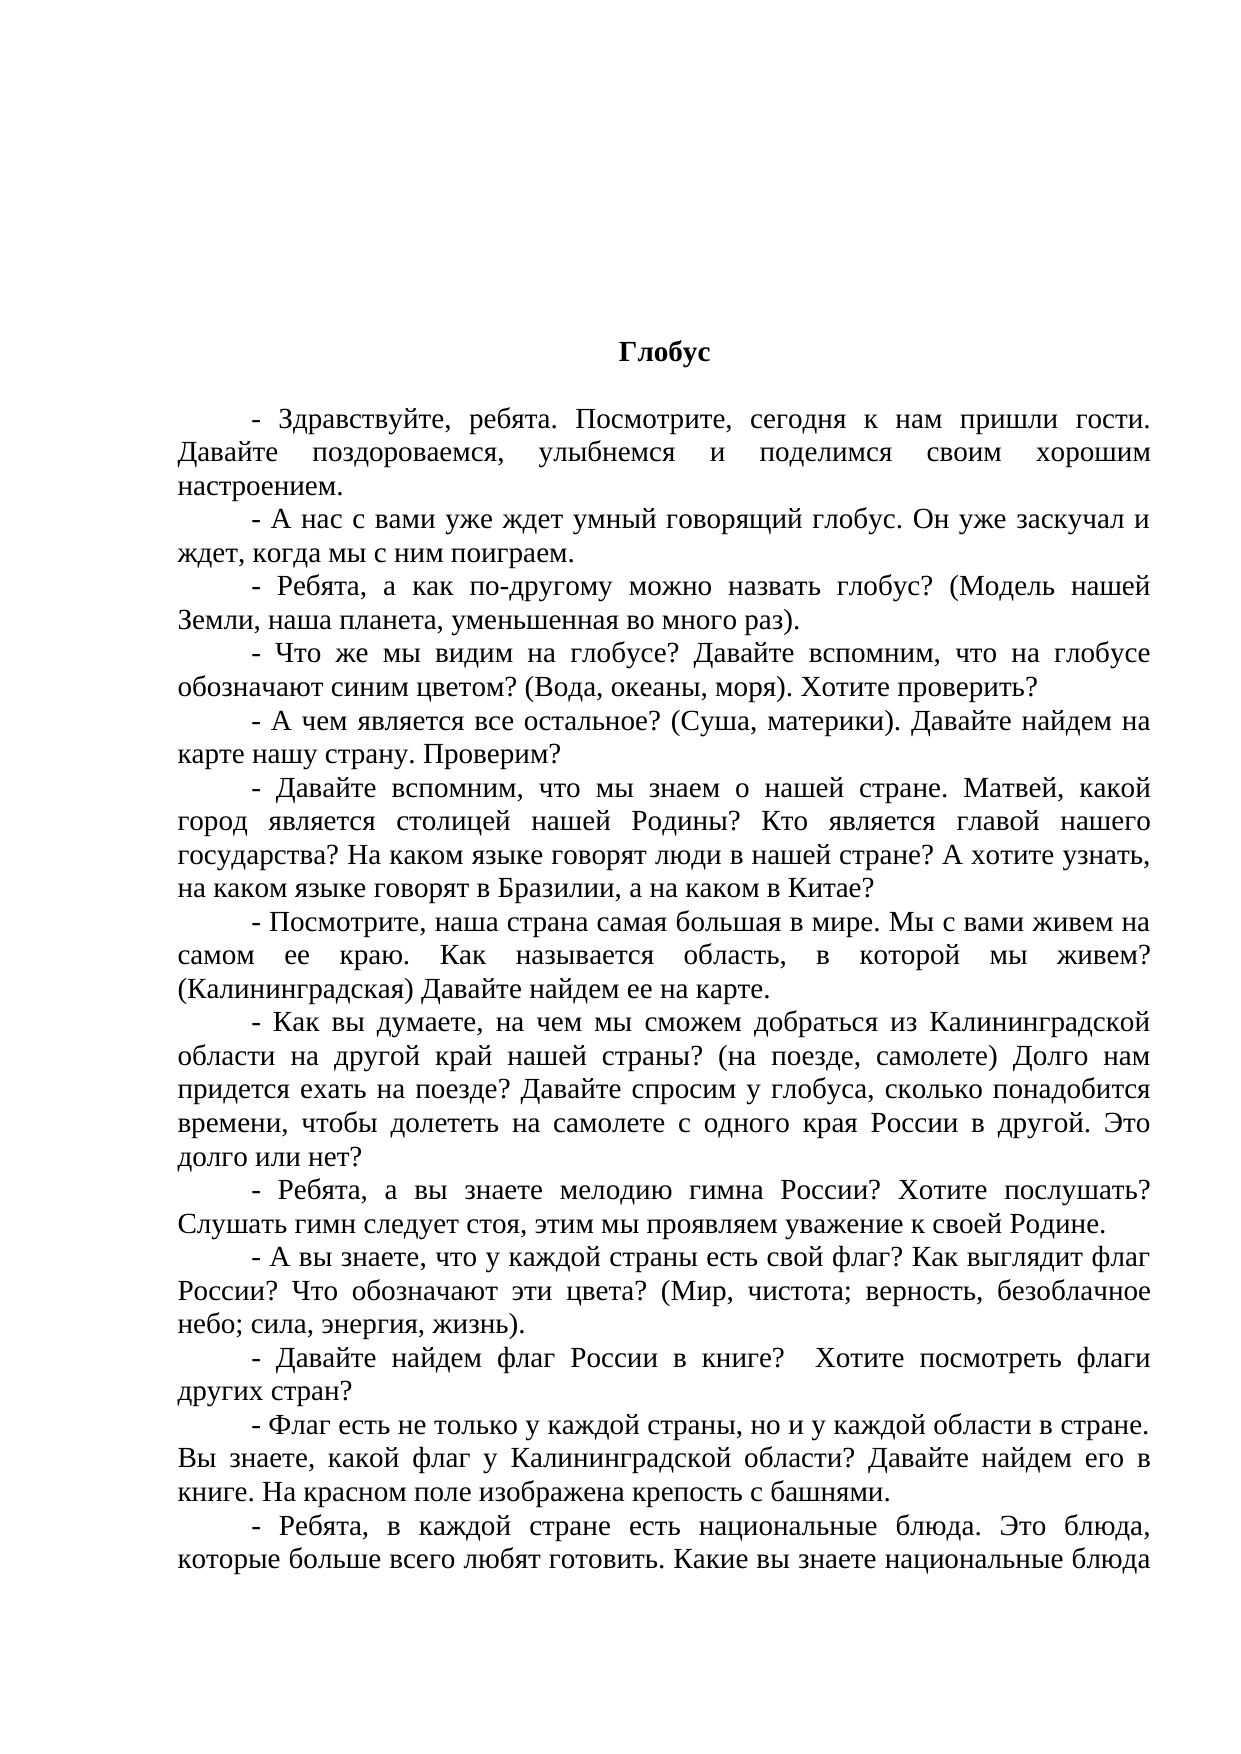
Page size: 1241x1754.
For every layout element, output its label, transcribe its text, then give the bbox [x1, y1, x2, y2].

text - Здравствуйте, ребята. Посмотрите, сегодня к нам пришли гости. Давайте поздороваемся, улыбнемся и поделимся своим хорошим настроением. [177, 401, 1152, 501]
text - А нас с вами уже ждет умный говорящий глобус. Он уже заскучал и ждет, когда мы с ним поиграем. [177, 501, 1152, 568]
text - Что же мы видим на глобусе? Давайте вспомним, что на глобусе обозначают синим цветом? (Вода, океаны, моря). Хотите проверить? [177, 636, 1152, 703]
text - Посмотрите, наша страна самая большая в мире. Мы с вами живем на самом ее краю. Как называется область, в которой мы живем? (Калининградская) Давайте найдем ее на карте. [177, 904, 1152, 1004]
text - Флаг есть не только у каждой страны, но и у каждой области в стране. Вы знаете, какой флаг у Калининградской области? Давайте найдем его в книге. На красном поле изображена крепость с башнями. [177, 1407, 1152, 1508]
text - А вы знаете, что у каждой страны есть свой флаг? Как выглядит флаг России? Что обозначают эти цвета? (Мир, чистота; верность, безоблачное небо; сила, энергия, жизнь). [177, 1239, 1152, 1340]
text - Давайте вспомним, что мы знаем о нашей стране. Матвей, какой город является столицей нашей Родины? Кто является главой нашего государства? На каком языке говорят люди в нашей стране? А хотите узнать, на каком языке говорят в Бразилии, а на каком в Китае? [177, 770, 1152, 904]
text - Давайте найдем флаг России в книге? Хотите посмотреть флаги других стран? [177, 1340, 1152, 1407]
text - А чем является все остальное? (Суша, материки). Давайте найдем на карте нашу страну. Проверим? [177, 703, 1152, 770]
text - Как вы думаете, на чем мы сможем добраться из Калининградской области на другой край нашей страны? (на поезде, самолете) Долго нам придется ехать на поезде? Давайте спросим у глобуса, сколько понадобится времени, чтобы долететь на самолете с одного края России в другой. Это долго или нет? [177, 1004, 1152, 1172]
text - Ребята, а вы знаете мелодию гимна России? Хотите послушать? Слушать гимн следует стоя, этим мы проявляем уважение к своей Родине. [177, 1172, 1152, 1239]
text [177, 1508, 1152, 1575]
text Глобус [177, 334, 1152, 367]
text - Ребята, а как по-другому можно назвать глобус? (Модель нашей Земли, наша планета, уменьшенная во много раз). [177, 568, 1152, 636]
